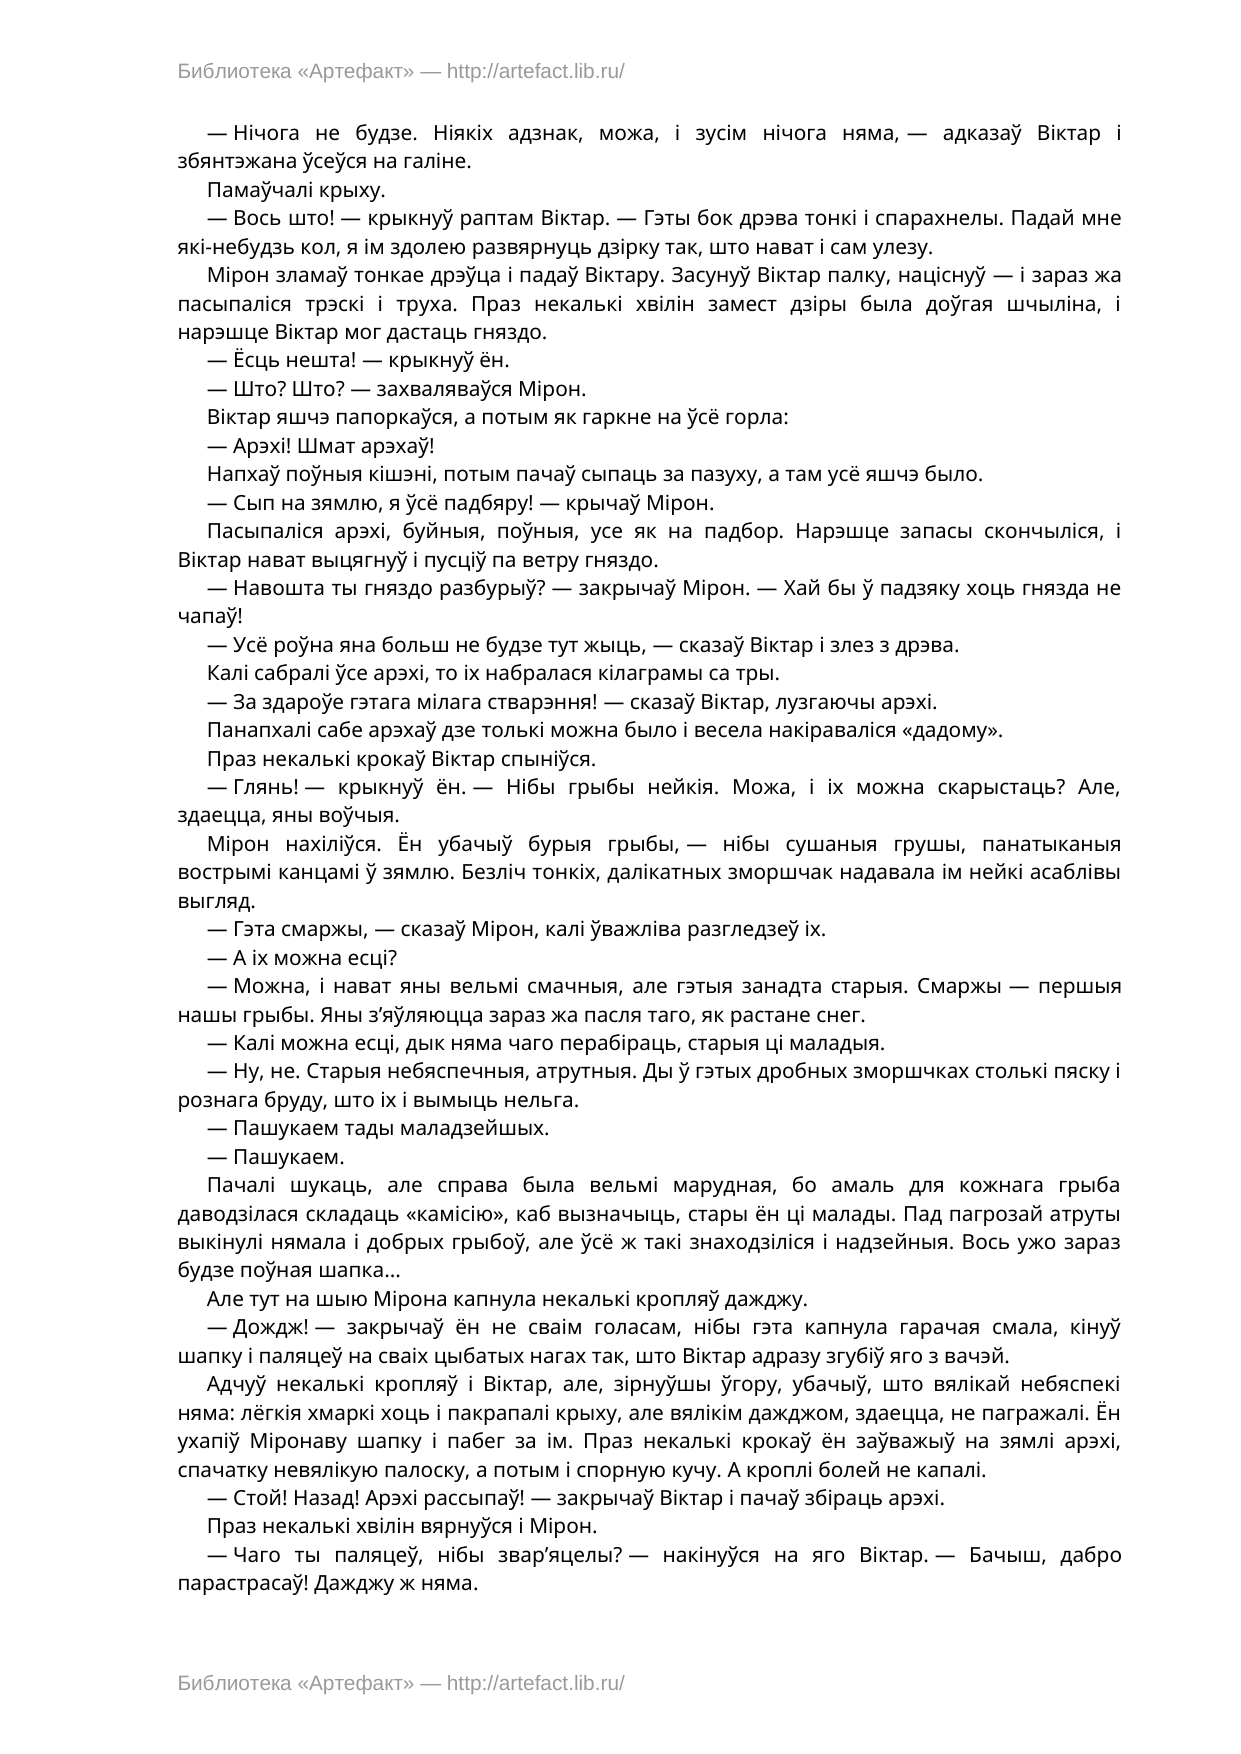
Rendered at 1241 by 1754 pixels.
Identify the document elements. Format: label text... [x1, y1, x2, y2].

text — За здароўе гэтага мілага стварэння! — сказаў Віктар, лузгаючы арэхі. [177, 687, 1122, 715]
text — Пашукаем тады маладзейшых. [177, 1113, 1122, 1142]
text — Ну, не. Старыя небяспечныя, атрутныя. Ды ў гэтых дробных зморшчках столькі пяску і рознага бруду, што іх і вымыць нельга. [177, 1057, 1122, 1113]
text Мірон нахіліўся. Ён убачыў бурыя грыбы, — нібы сушаныя грушы, панатыканыя вострымі канцамі ў зямлю. Безліч тонкіх, далікатных зморшчак надавала ім нейкі асаблівы выгляд. [177, 829, 1122, 914]
text Пасыпаліся арэхі, буйныя, поўныя, усе як на падбор. Нарэшце запасы скончыліся, і Віктар нават выцягнуў і пусціў па ветру гняздо. [177, 516, 1122, 573]
text Мірон зламаў тонкае дрэўца і падаў Віктару. Засунуў Віктар палку, націснуў — і зараз жа пасыпаліся трэскі і труха. Праз некалькі хвілін замест дзіры была доўгая шчыліна, і нарэшце Віктар мог дастаць гняздо. [177, 260, 1122, 346]
text — Стой! Назад! Арэхі рассыпаў! — закрычаў Віктар і пачаў збіраць арэхі. [177, 1483, 1122, 1512]
text — Гэта смаржы, — сказаў Мірон, калі ўважліва разгледзеў іх. [177, 914, 1122, 943]
text Пачалі шукаць, але справа была вельмі марудная, бо амаль для кожнага грыба даводзілася складаць «камісію», каб вызначыць, стары ён ці малады. Пад пагрозай атруты выкінулі нямала і добрых грыбоў, але ўсё ж такі знаходзіліся і надзейныя. Вось ужо зараз будзе поўная шапка... [177, 1170, 1122, 1284]
text — Вось што! — крыкнуў раптам Віктар. — Гэты бок дрэва тонкі і спарахнелы. Падай мне які-небудзь кол, я ім здолею развярнуць дзірку так, што нават і сам улезу. [177, 203, 1122, 260]
text — Глянь! — крыкнуў ён. — Нібы грыбы нейкія. Можа, і іх можна скарыстаць? Але, здаецца, яны воўчыя. [177, 772, 1122, 829]
text — Сып на зямлю, я ўсё падбяру! — крычаў Мірон. [177, 488, 1122, 516]
text Праз некалькі крокаў Віктар спыніўся. [177, 744, 1122, 772]
text Адчуў некалькі кропляў і Віктар, але, зірнуўшы ўгору, убачыў, што вялікай небяспекі няма: лёгкія хмаркі хоць і пакрапалі крыху, але вялікім дажджом, здаецца, не пагражалі. Ён ухапіў Міронаву шапку і пабег за ім. Праз некалькі крокаў ён заўважыў на зямлі арэхі, спачатку невялікую палоску, а потым і спорную кучу. А кроплі болей не капалі. [177, 1369, 1122, 1483]
text — Усё роўна яна больш не будзе тут жыць, — сказаў Віктар і злез з дрэва. [177, 630, 1122, 658]
text — Навошта ты гняздо разбурыў? — закрычаў Мірон. — Хай бы ў падзяку хоць гнязда не чапаў! [177, 573, 1122, 630]
text Калі сабралі ўсе арэхі, то іх набралася кілаграмы са тры. [177, 658, 1122, 687]
text — Калі можна есці, дык няма чаго перабіраць, старыя ці маладыя. [177, 1028, 1122, 1057]
text — Арэхі! Шмат арэхаў! [177, 431, 1122, 459]
text Але тут на шыю Мірона капнула некалькі кропляў дажджу. [177, 1284, 1122, 1312]
text — Што? Што? — захваляваўся Мірон. [177, 374, 1122, 402]
text Віктар яшчэ папоркаўся, а потым як гаркне на ўсё горла: [177, 402, 1122, 431]
text Памаўчалі крыху. [177, 175, 1122, 203]
text Праз некалькі хвілін вярнуўся і Мірон. [177, 1512, 1122, 1540]
text — Дождж! — закрычаў ён не сваім голасам, нібы гэта капнула гарачая смала, кінуў шапку і паляцеў на сваіх цыбатых нагах так, што Віктар адразу згубіў яго з вачэй. [177, 1312, 1122, 1369]
text Панапхалі сабе арэхаў дзе толькі можна было і весела накіраваліся «дадому». [177, 715, 1122, 744]
text — Можна, і нават яны вельмі смачныя, але гэтыя занадта старыя. Смаржы — першыя нашы грыбы. Яны з’яўляюцца зараз жа пасля таго, як растане снег. [177, 971, 1122, 1028]
text — Ёсць нешта! — крыкнуў ён. [177, 346, 1122, 374]
text — Нічога не будзе. Ніякіх адзнак, можа, і зусім нічога няма, — адказаў Віктар і збянтэжана ўсеўся на галіне. [177, 118, 1122, 175]
text Напхаў поўныя кішэні, потым пачаў сыпаць за пазуху, а там усё яшчэ было. [177, 459, 1122, 488]
text — Пашукаем. [177, 1142, 1122, 1170]
text — Чаго ты паляцеў, нібы звар’яцелы? — накінуўся на яго Віктар. — Бачыш, дабро парастрасаў! Дажджу ж няма. [177, 1540, 1122, 1597]
text — А іх можна есці? [177, 943, 1122, 971]
